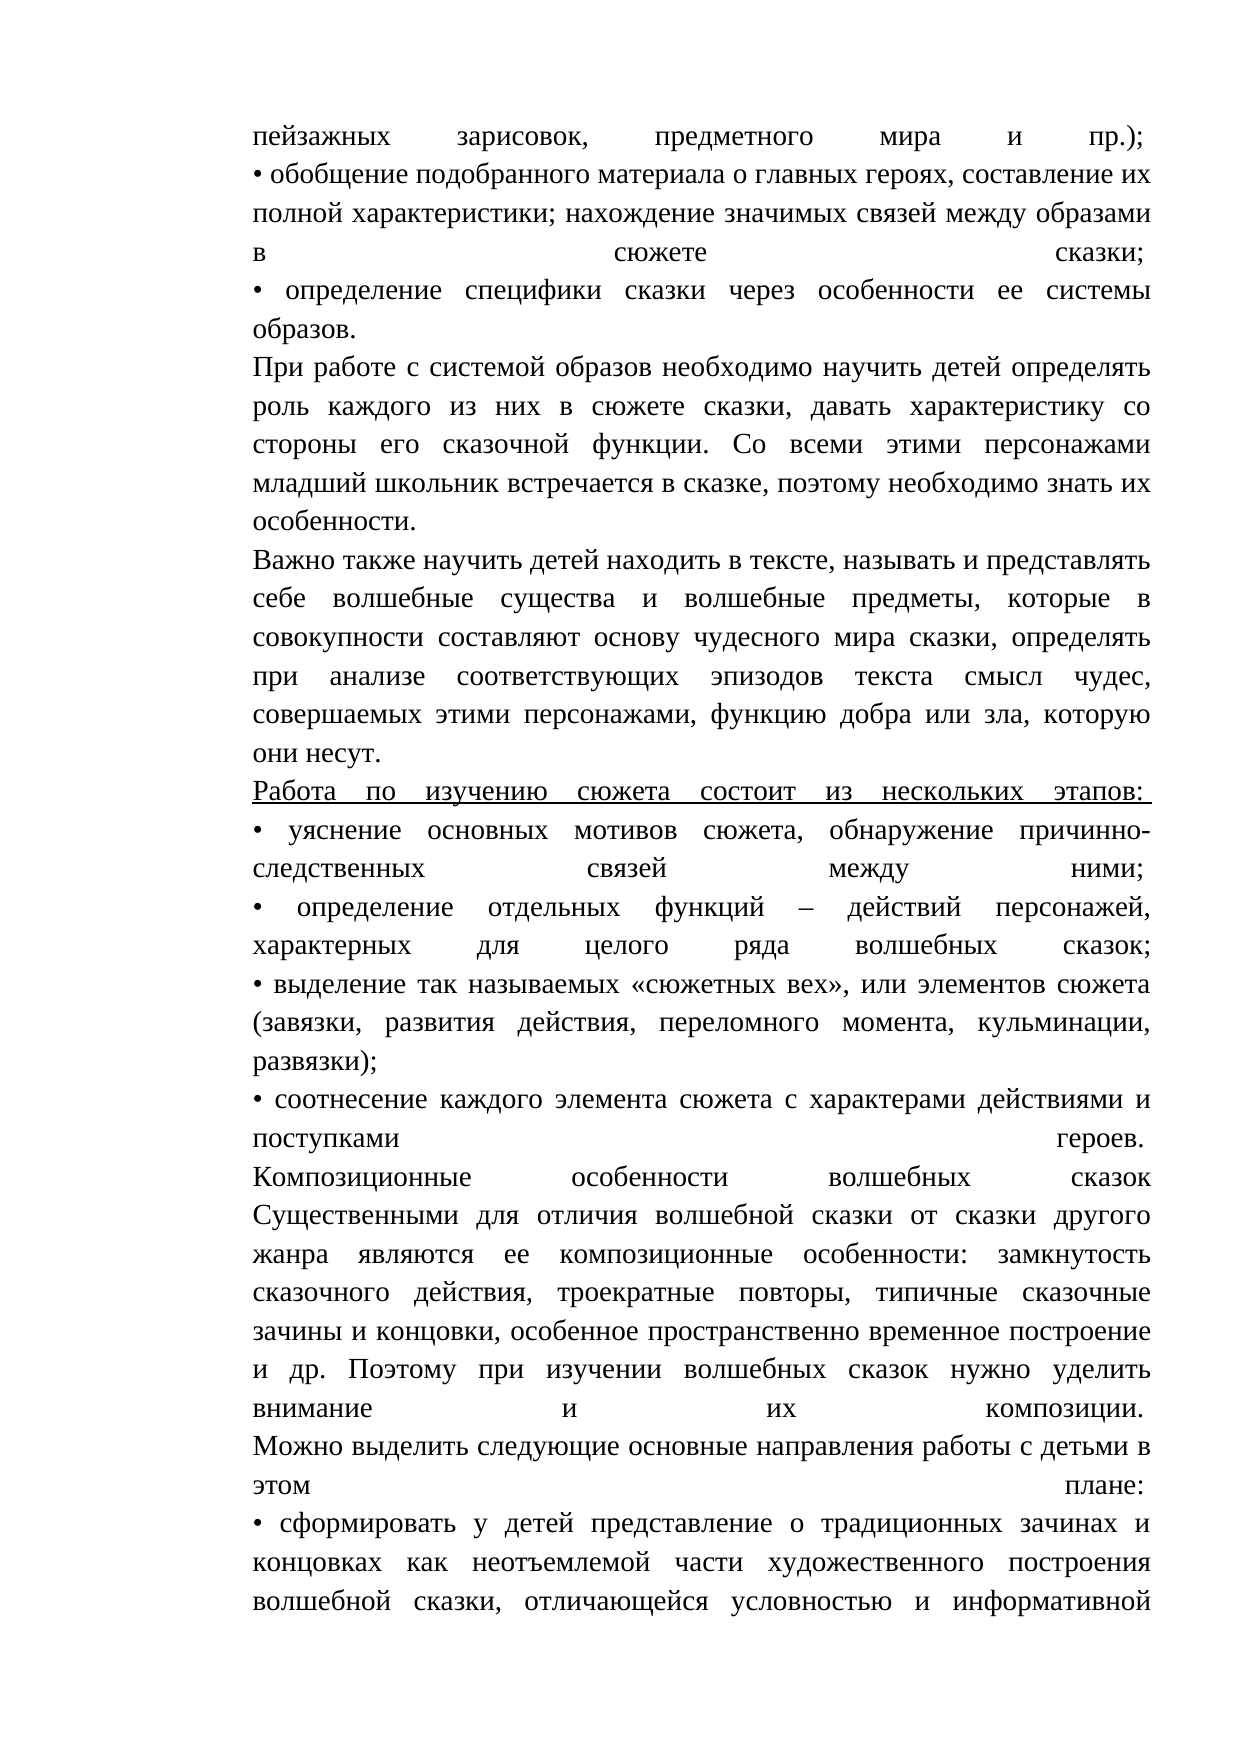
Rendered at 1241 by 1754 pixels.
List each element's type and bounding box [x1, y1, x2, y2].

list [252, 804, 1152, 1616]
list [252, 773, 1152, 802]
list [252, 118, 1152, 768]
